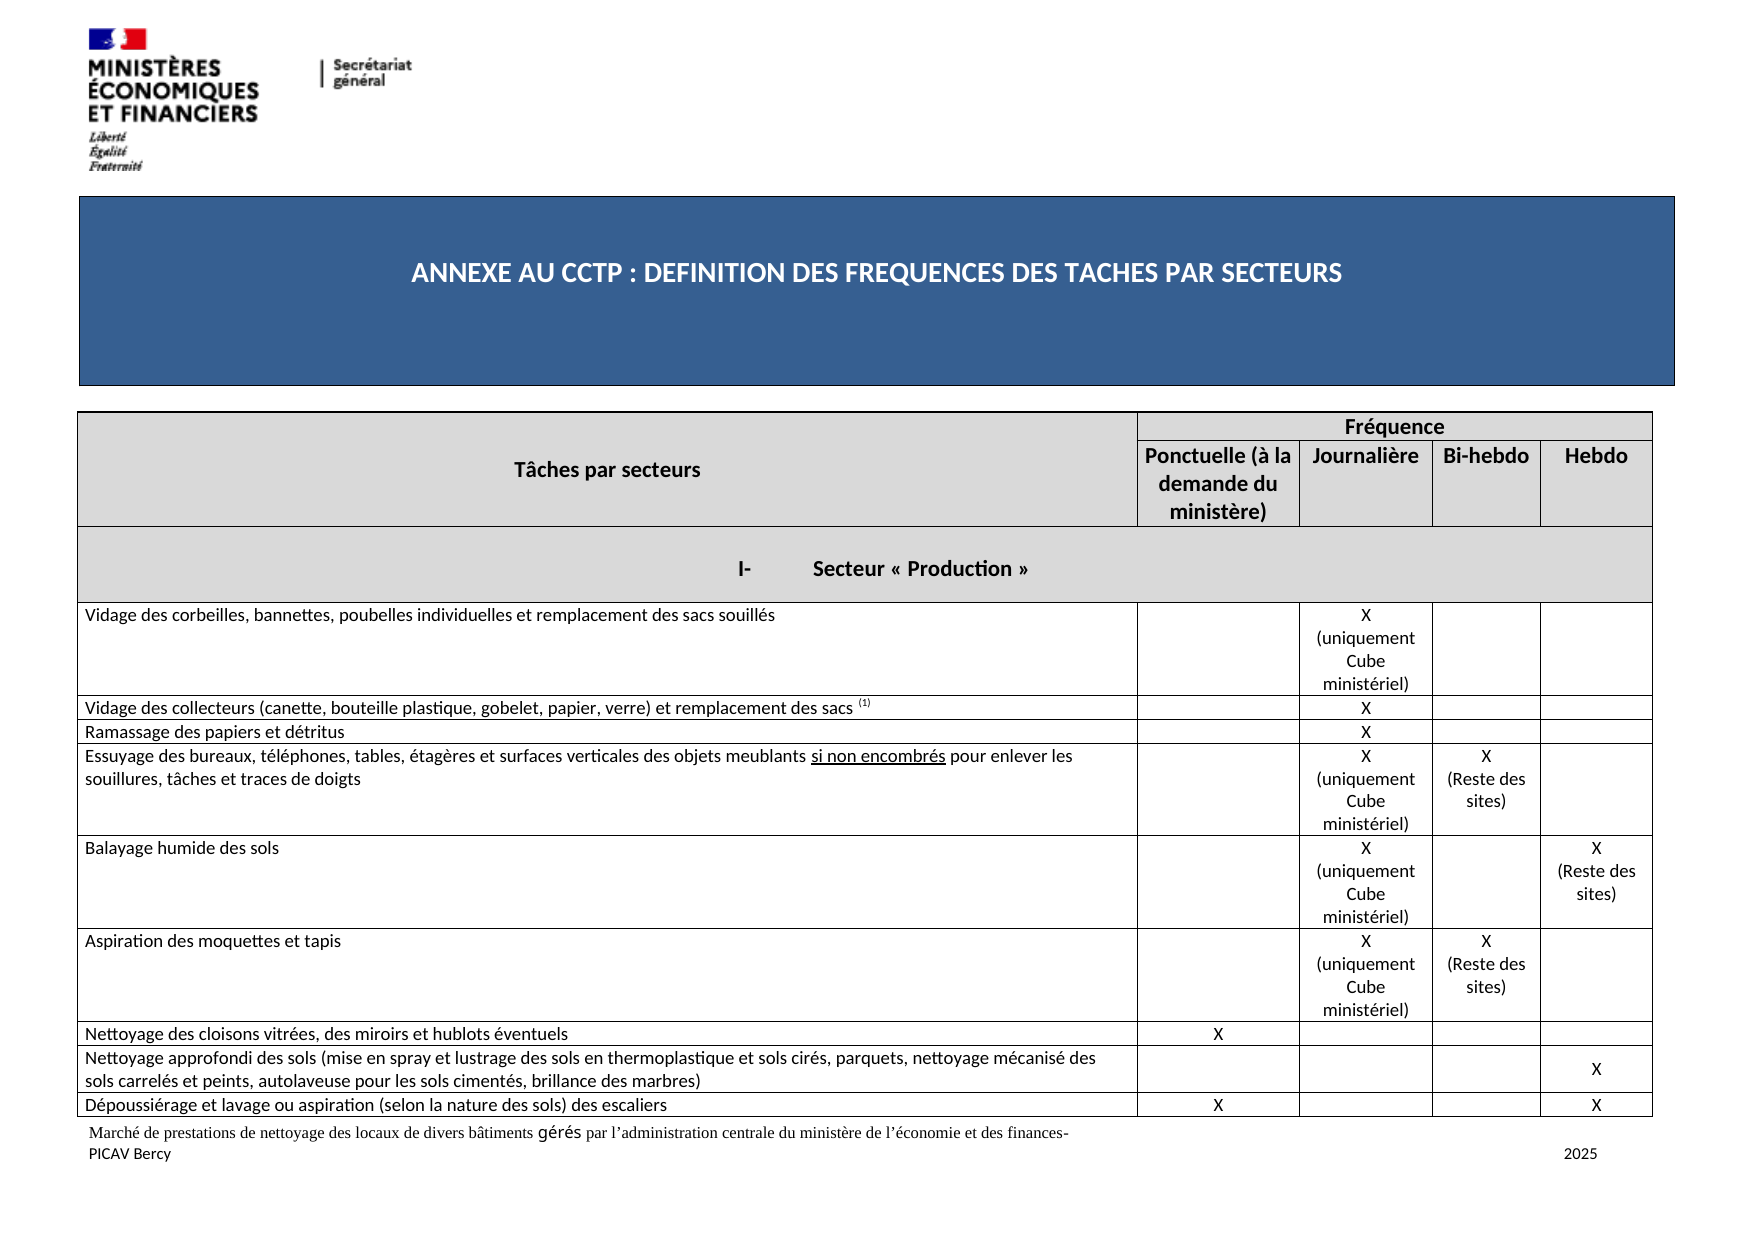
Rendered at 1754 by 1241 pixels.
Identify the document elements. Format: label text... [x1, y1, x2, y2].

table_cell Vidage des collecteurs (canette, bouteille plastique, gobelet, papier, verre) et remplacement des sacs (1) [78, 696, 1137, 719]
table_cell [1138, 929, 1299, 1021]
table_cell X [1541, 1093, 1652, 1116]
table_cell [1541, 720, 1652, 743]
table_cell [1433, 603, 1540, 695]
table_cell [1433, 720, 1540, 743]
picture [88, 28, 413, 171]
table_cell X (Reste des sites) [1433, 744, 1540, 835]
table_cell X [1138, 1022, 1299, 1045]
table_cell [1138, 744, 1299, 835]
table_cell X [1300, 696, 1432, 719]
table_cell [1433, 1022, 1540, 1045]
table_header Fréquence [1138, 413, 1652, 440]
table_cell X (uniquement Cube ministériel) [1300, 744, 1432, 835]
table_cell [1138, 836, 1299, 928]
table_cell Nettoyage des cloisons vitrées, des miroirs et hublots éventuels [78, 1022, 1137, 1045]
table_cell [1300, 1093, 1432, 1116]
table_cell [1541, 696, 1652, 719]
table_cell [1541, 744, 1652, 835]
table_cell X [1541, 1046, 1652, 1092]
table_cell X (uniquement Cube ministériel) [1300, 836, 1432, 928]
table_cell [1433, 1093, 1540, 1116]
title ANNEXE AU CCTP : DEFINITION DES FREQUENCES DES TACHES PAR SECTEURS [80, 251, 1674, 290]
table_cell [1138, 603, 1299, 695]
table_cell X (Reste des sites) [1433, 929, 1540, 1021]
table_cell [1138, 696, 1299, 719]
table_cell [1433, 696, 1540, 719]
table_cell [1300, 1046, 1432, 1092]
table_cell Bi-hebdo [1433, 441, 1540, 526]
table_cell X [1300, 720, 1432, 743]
table_cell Nettoyage approfondi des sols (mise en spray et lustrage des sols en thermoplastique et sols cirés, parquets, nettoyage mécanisé des sols carrelés et peints, autolaveuse pour les sols cimentés, brillance des marbres) [78, 1046, 1137, 1092]
table_cell Journalière [1300, 441, 1432, 526]
table_cell [1138, 720, 1299, 743]
table_cell X [1138, 1093, 1299, 1116]
table_cell [1433, 836, 1540, 928]
table_cell Hebdo [1541, 441, 1652, 526]
table_cell Ramassage des papiers et détritus [78, 720, 1137, 743]
table_cell [1541, 929, 1652, 1021]
table_cell Balayage humide des sols [78, 836, 1137, 928]
table_cell Secteur « Production » [78, 527, 1652, 602]
table_cell [1300, 1022, 1432, 1045]
table_header Tâches par secteurs [78, 413, 1137, 526]
table_cell X (uniquement Cube ministériel) [1300, 603, 1432, 695]
table_cell Aspiration des moquettes et tapis [78, 929, 1137, 1021]
table_cell [1541, 603, 1652, 695]
table_cell Dépoussiérage et lavage ou aspiration (selon la nature des sols) des escaliers [78, 1093, 1137, 1116]
table_cell [1138, 1046, 1299, 1092]
table_cell [1433, 1046, 1540, 1092]
table_cell Vidage des corbeilles, bannettes, poubelles individuelles et remplacement des sacs souillés [78, 603, 1137, 695]
table_cell [1541, 1022, 1652, 1045]
table_cell Ponctuelle (à la demande du ministère) [1138, 441, 1299, 526]
table_cell X (uniquement Cube ministériel) [1300, 929, 1432, 1021]
table_cell Essuyage des bureaux, téléphones, tables, étagères et surfaces verticales des objets meublants si non encombrés pour enlever les souillures, tâches et traces de doigts [78, 744, 1137, 835]
table_cell X (Reste des sites) [1541, 836, 1652, 928]
